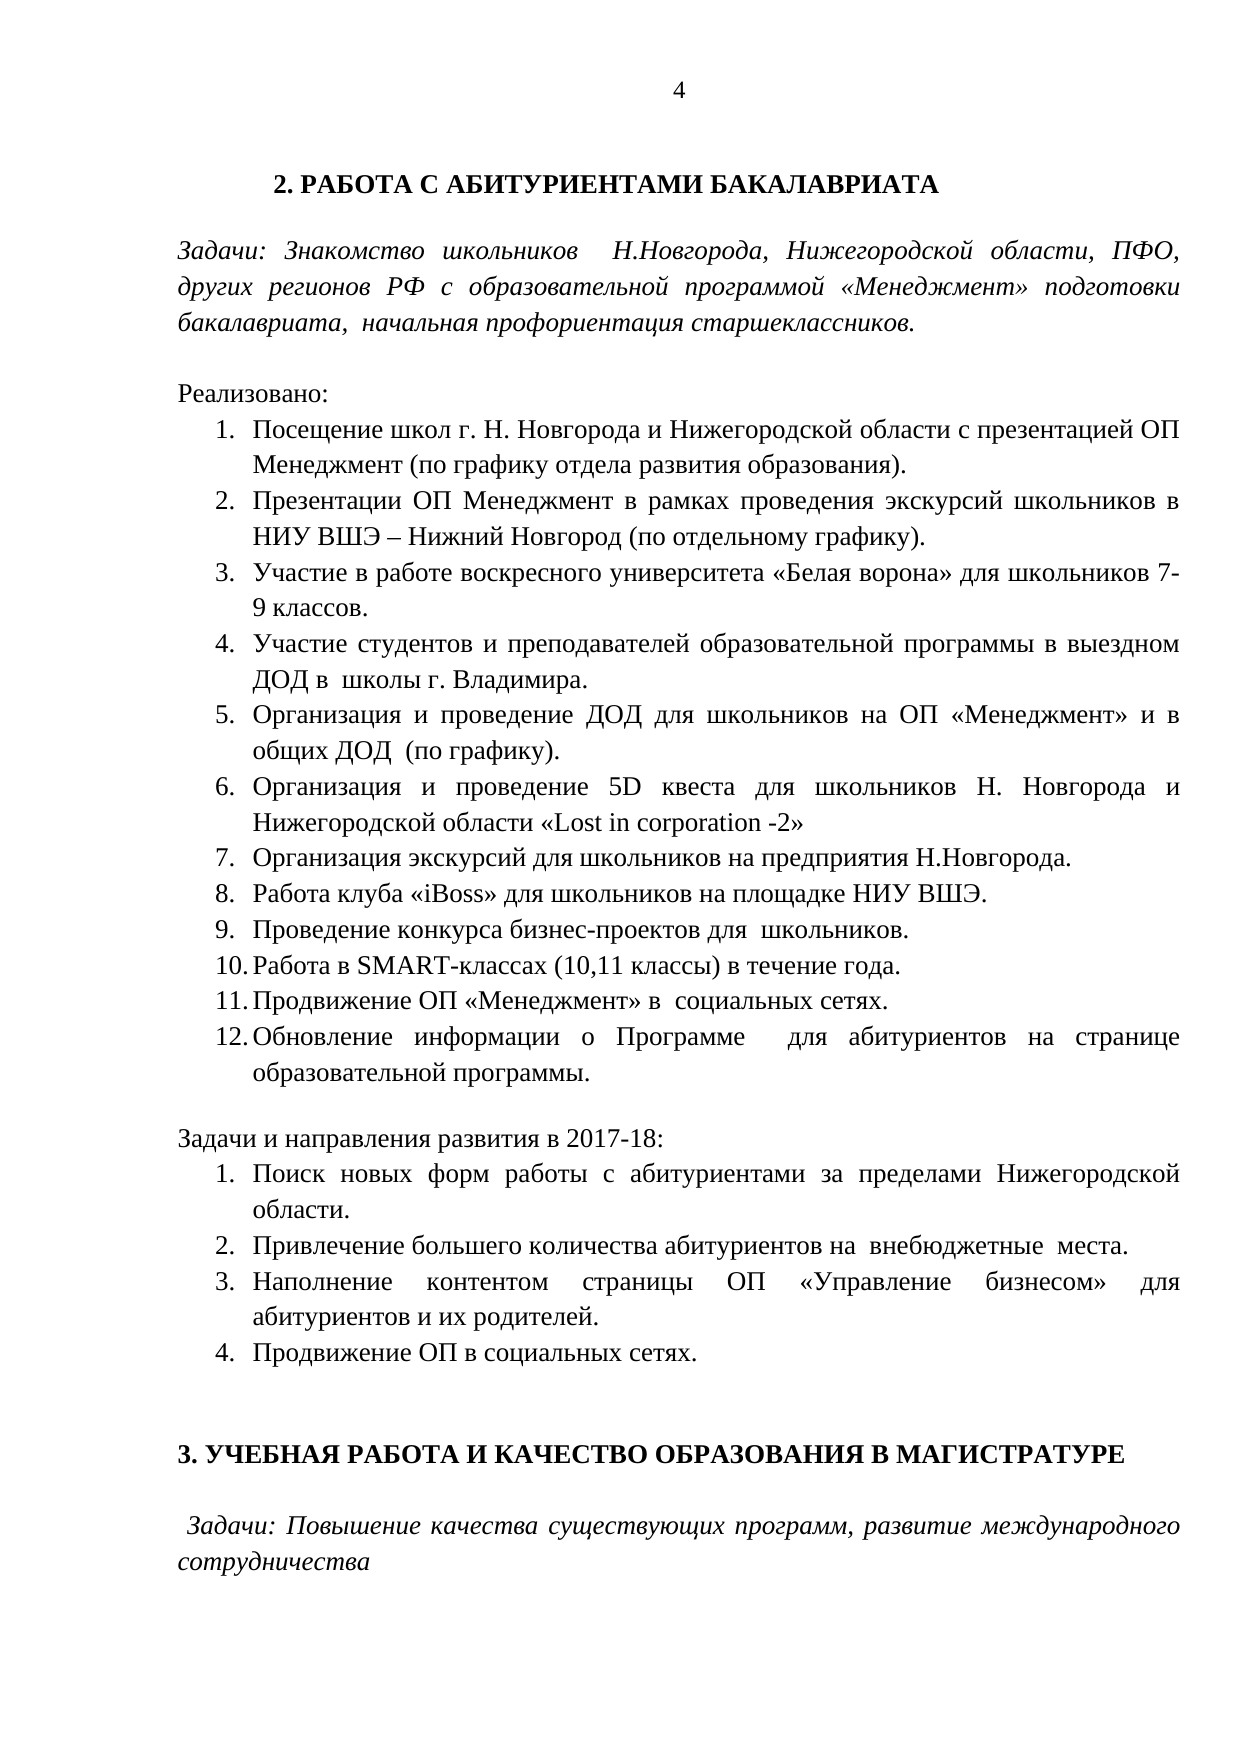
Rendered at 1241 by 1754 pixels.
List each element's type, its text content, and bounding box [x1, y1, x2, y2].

text Задачи и направления развития в 2017-18: [177, 1122, 1181, 1153]
list Проведение конкурса бизнес-проектов для школьников. [215, 913, 1181, 944]
list Работа в SMART-классах (10,11 классы) в течение года. [215, 949, 1181, 980]
text Задачи: Повышение качества существующих программ, развитие международного сотрудничества [177, 1509, 1181, 1576]
list Участие студентов и преподавателей образовательной программы в выездном ДОД в школы г. Владимира. [215, 627, 1181, 694]
list Наполнение контентом страницы ОП «Управление бизнесом» для абитуриентов и их родителей. [215, 1265, 1181, 1332]
text Задачи: Знакомство школьников Н.Новгорода, Нижегородской области, ПФО, других регионов РФ с образовательной программой «Менеджмент» подготовки бакалавриата, начальная профориентация старшеклассников. [177, 234, 1181, 337]
text 2. РАБОТА С АБИТУРИЕНТАМИ БАКАЛАВРИАТА [273, 168, 1181, 199]
list Продвижение ОП «Менеджмент» в социальных сетях. [215, 984, 1181, 1016]
list Работа клуба «iBoss» для школьников на площадке НИУ ВШЭ. [215, 877, 1181, 908]
text Реализовано: [177, 377, 1181, 408]
list Участие в работе воскресного университета «Белая ворона» для школьников 7-9 классов. [215, 556, 1181, 623]
list Организация и проведение 5D квеста для школьников Н. Новгорода и Нижегородской области «Lost in corporation -2» [215, 770, 1181, 837]
list Презентации ОП Менеджмент в рамках проведения экскурсий школьников в НИУ ВШЭ – Нижний Новгород (по отдельному графику). [215, 484, 1181, 551]
list Организация экскурсий для школьников на предприятия Н.Новгорода. [215, 842, 1181, 873]
list Привлечение большего количества абитуриентов на внебюджетные места. [215, 1229, 1181, 1260]
list Продвижение ОП в социальных сетях. [215, 1336, 1181, 1367]
list Посещение школ г. Н. Новгорода и Нижегородской области с презентацией ОП Менеджмент (по графику отдела развития образования). [215, 413, 1181, 480]
list Организация и проведение ДОД для школьников на ОП «Менеджмент» и в общих ДОД (по графику). [215, 699, 1181, 766]
text 3. УЧЕБНАЯ РАБОТА И КАЧЕСТВО ОБРАЗОВАНИЯ В МАГИСТРАТУРЕ [177, 1438, 1181, 1469]
list Обновление информации о Программе для абитуриентов на странице образовательной программы. [215, 1020, 1181, 1087]
list Поиск новых форм работы с абитуриентами за пределами Нижегородской области. [215, 1158, 1181, 1224]
